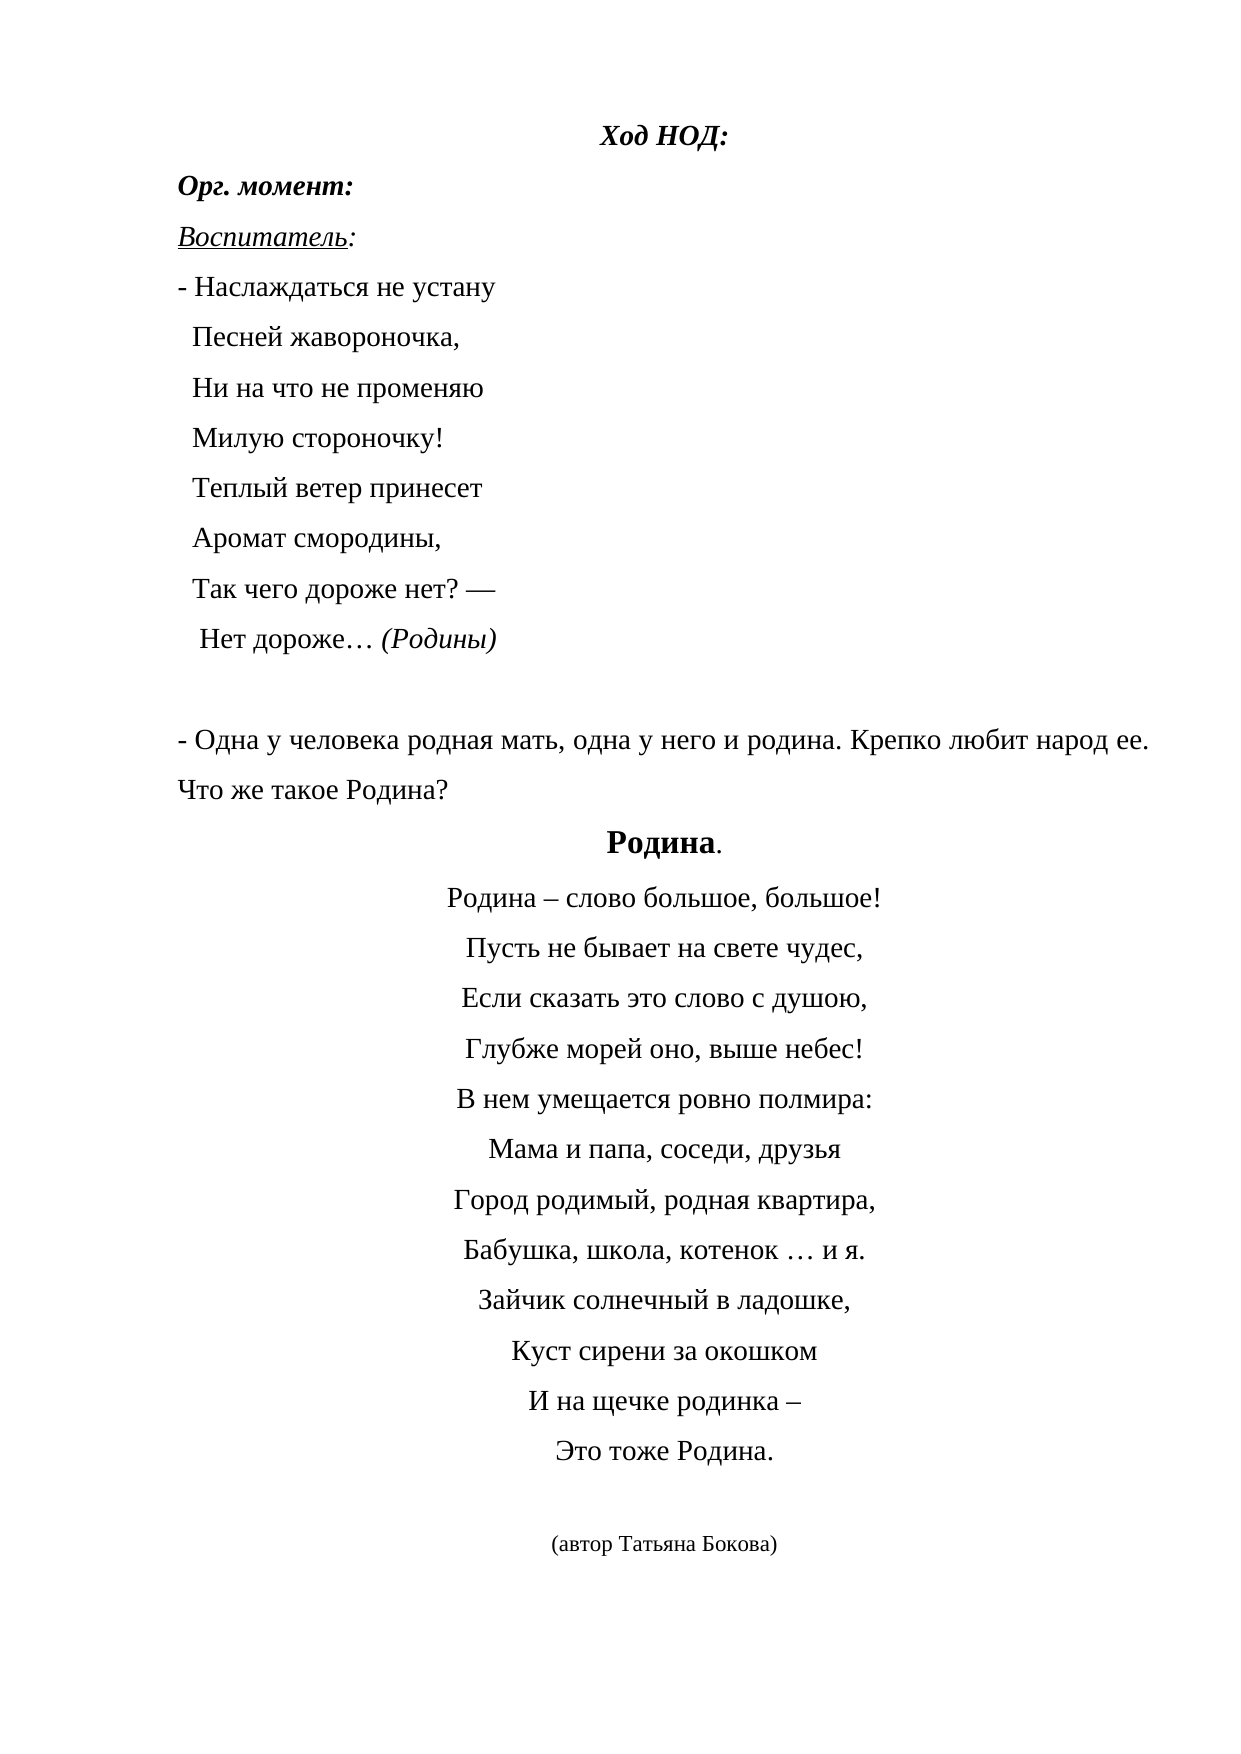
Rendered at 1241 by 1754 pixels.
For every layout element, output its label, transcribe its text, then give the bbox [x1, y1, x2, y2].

text Ход НОД: [177, 118, 1152, 152]
text (автор Татьяна Бокова) [177, 1484, 1152, 1600]
text - Одна у человека родная мать, одна у него и родина. Крепко любит народ ее. Что же такое Родина? [177, 755, 1152, 806]
text Воспитатель: - Наслаждаться не устану Песней жавороночка, Ни на что не променяю Милую стороночку! Теплый ветер принесет Аромат смородины, Так чего дороже нет? — Нет дороже… (Родины) [177, 219, 1152, 655]
text Родина. [177, 822, 1152, 861]
text Орг. момент: [177, 168, 1152, 202]
text Родина – слово большое, большое! Пусть не бывает на свете чудес, Если сказать это слово с душою, Глубже морей оно, выше небес! В нем умещается ровно полмира: Мама и папа, соседи, друзья Город родимый, родная квартира, Бабушка, школа, котенок … и я. Зайчик солнечный в ладошке, Куст сирени за окошком И на щечке родинка – Это тоже Родина. [177, 880, 1152, 1467]
